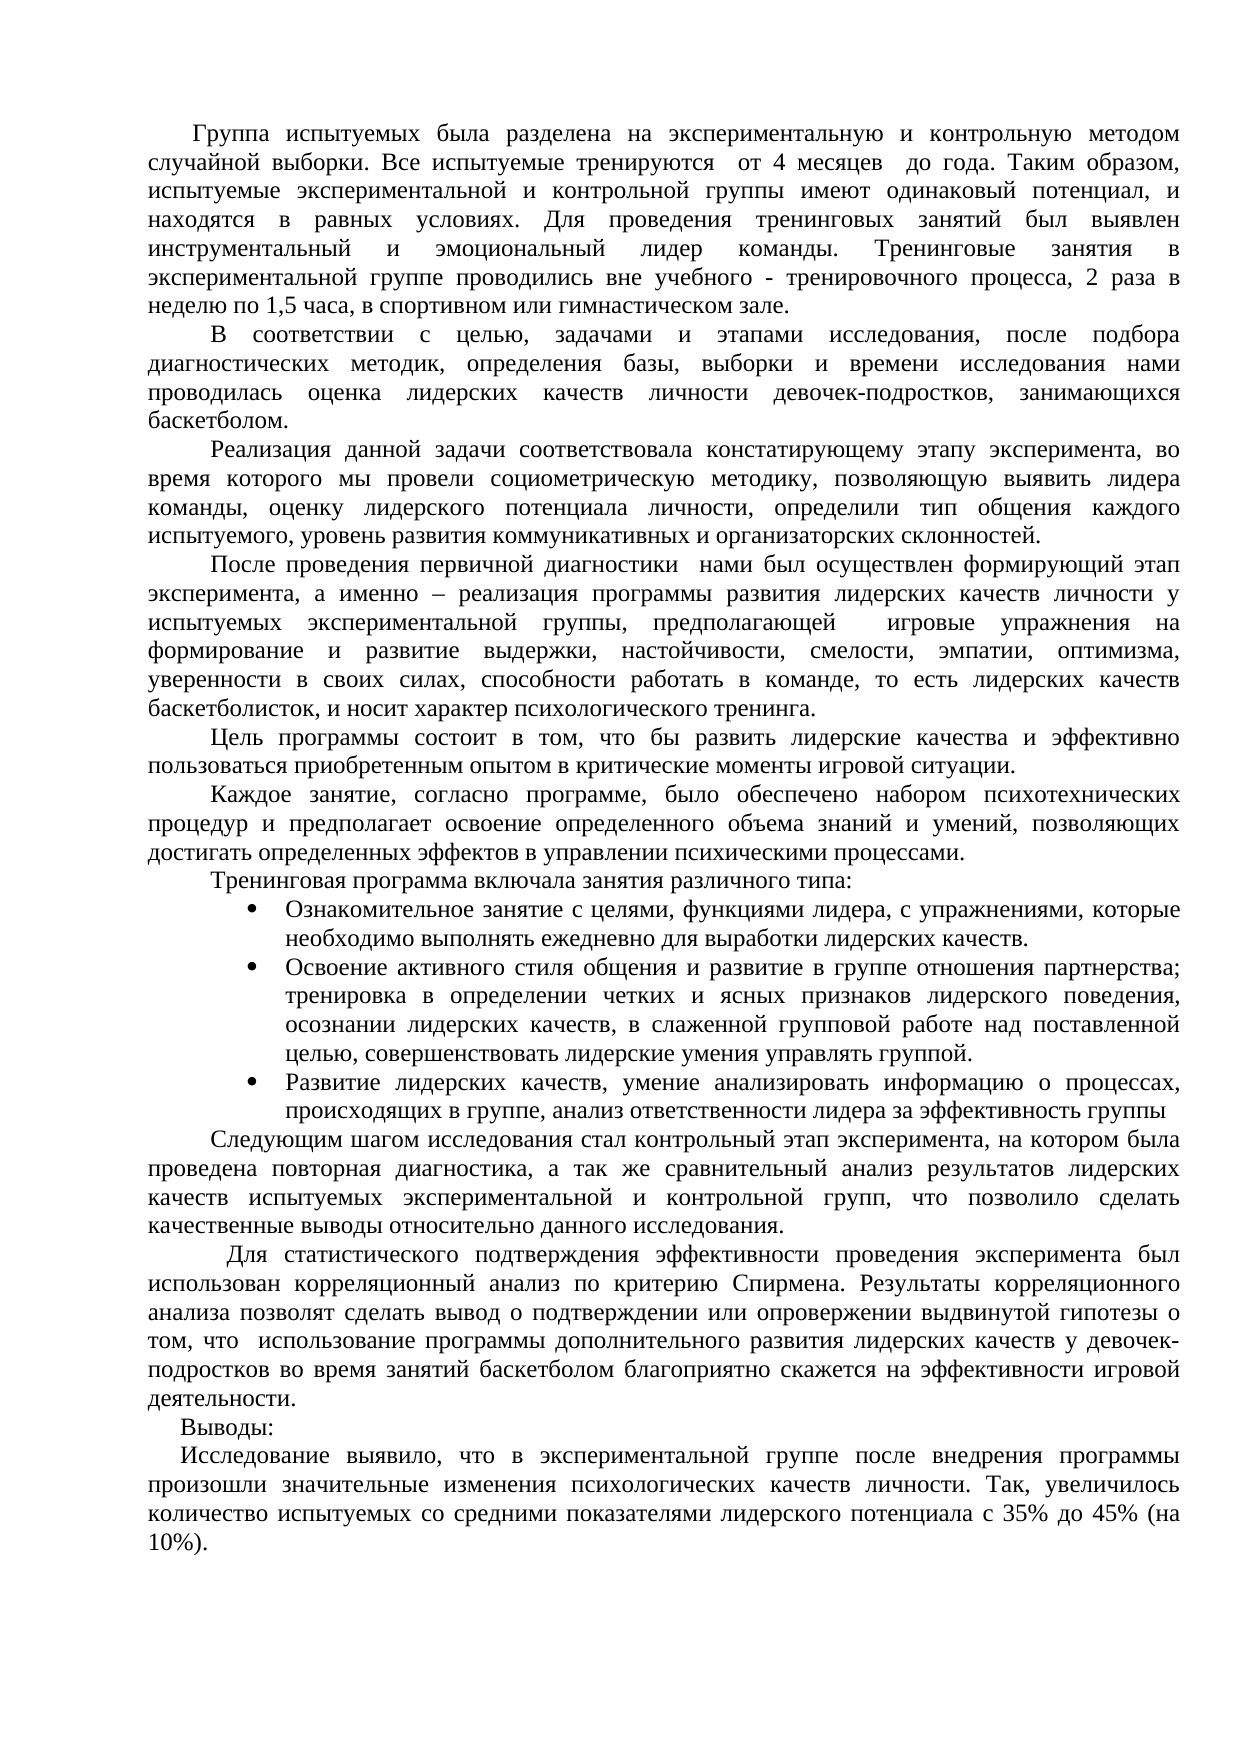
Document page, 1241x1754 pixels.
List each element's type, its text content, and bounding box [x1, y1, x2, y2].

text После проведения первичной диагностики нами был осуществлен формирующий этап эксперимента, а именно – реализация программы развития лидерских качеств личности у испытуемых экспериментальной группы, предполагающей игровые упражнения на формирование и развитие выдержки, настойчивости, смелости, эмпатии, оптимизма, уверенности в своих силах, способности работать в команде, то есть лидерских качеств баскетболисток, и носит характер психологического тренинга. [148, 549, 1181, 722]
list Ознакомительное занятие с целями, функциями лидера, с упражнениями, которые необходимо выполнять ежедневно для выработки лидерских качеств. [248, 894, 1181, 952]
text Группа испытуемых была разделена на экспериментальную и контрольную методом случайной выборки. Все испытуемые тренируются от 4 месяцев до года. Таким образом, испытуемые экспериментальной и контрольной группы имеют одинаковый потенциал, и находятся в равных условиях. Для проведения тренинговых занятий был выявлен инструментальный и эмоциональный лидер команды. Тренинговые занятия в экспериментальной группе проводились вне учебного - тренировочного процесса, 2 раза в неделю по 1,5 часа, в спортивном или гимнастическом зале. [148, 118, 1181, 319]
text Для статистического подтверждения эффективности проведения эксперимента был использован корреляционный анализ по критерию Спирмена. Результаты корреляционного анализа позволят сделать вывод о подтверждении или опровержении выдвинутой гипотезы о том, что использование программы дополнительного развития лидерских качеств у девочек-подростков во время занятий баскетболом благоприятно скажется на эффективности игровой деятельности. [148, 1239, 1181, 1412]
text Следующим шагом исследования стал контрольный этап эксперимента, на котором была проведена повторная диагностика, а так же сравнительный анализ результатов лидерских качеств испытуемых экспериментальной и контрольной групп, что позволило сделать качественные выводы относительно данного исследования. [148, 1124, 1181, 1239]
text Выводы: [148, 1412, 1181, 1441]
list Развитие лидерских качеств, умение анализировать информацию о процессах, происходящих в группе, анализ ответственности лидера за эффективность группы [248, 1067, 1181, 1124]
text Каждое занятие, согласно программе, было обеспечено набором психотехнических процедур и предполагает освоение определенного объема знаний и умений, позволяющих достигать определенных эффектов в управлении психическими процессами. [148, 779, 1181, 866]
list Освоение активного стиля общения и развитие в группе отношения партнерства; тренировка в определении четких и ясных признаков лидерского поведения, осознании лидерских качеств, в слаженной групповой работе над поставленной целью, совершенствовать лидерские умения управлять группой. [248, 952, 1181, 1067]
text Реализация данной задачи соответствовала констатирующему этапу эксперимента, во время которого мы провели социометрическую методику, позволяющую выявить лидера команды, оценку лидерского потенциала личности, определили тип общения каждого испытуемого, уровень развития коммуникативных и организаторских склонностей. [148, 434, 1181, 549]
text Цель программы состоит в том, что бы развить лидерские качества и эффективно пользоваться приобретенным опытом в критические моменты игровой ситуации. [148, 722, 1181, 779]
text В соответствии с целью, задачами и этапами исследования, после подбора диагностических методик, определения базы, выборки и времени исследования нами проводилась оценка лидерских качеств личности девочек-подростков, занимающихся баскетболом. [148, 319, 1181, 434]
text Исследование выявило, что в экспериментальной группе после внедрения программы произошли значительные изменения психологических качеств личности. Так, увеличилось количество испытуемых со средними показателями лидерского потенциала с 35% до 45% (на 10%). [148, 1441, 1181, 1556]
text Тренинговая программа включала занятия различного типа: [148, 866, 1181, 894]
